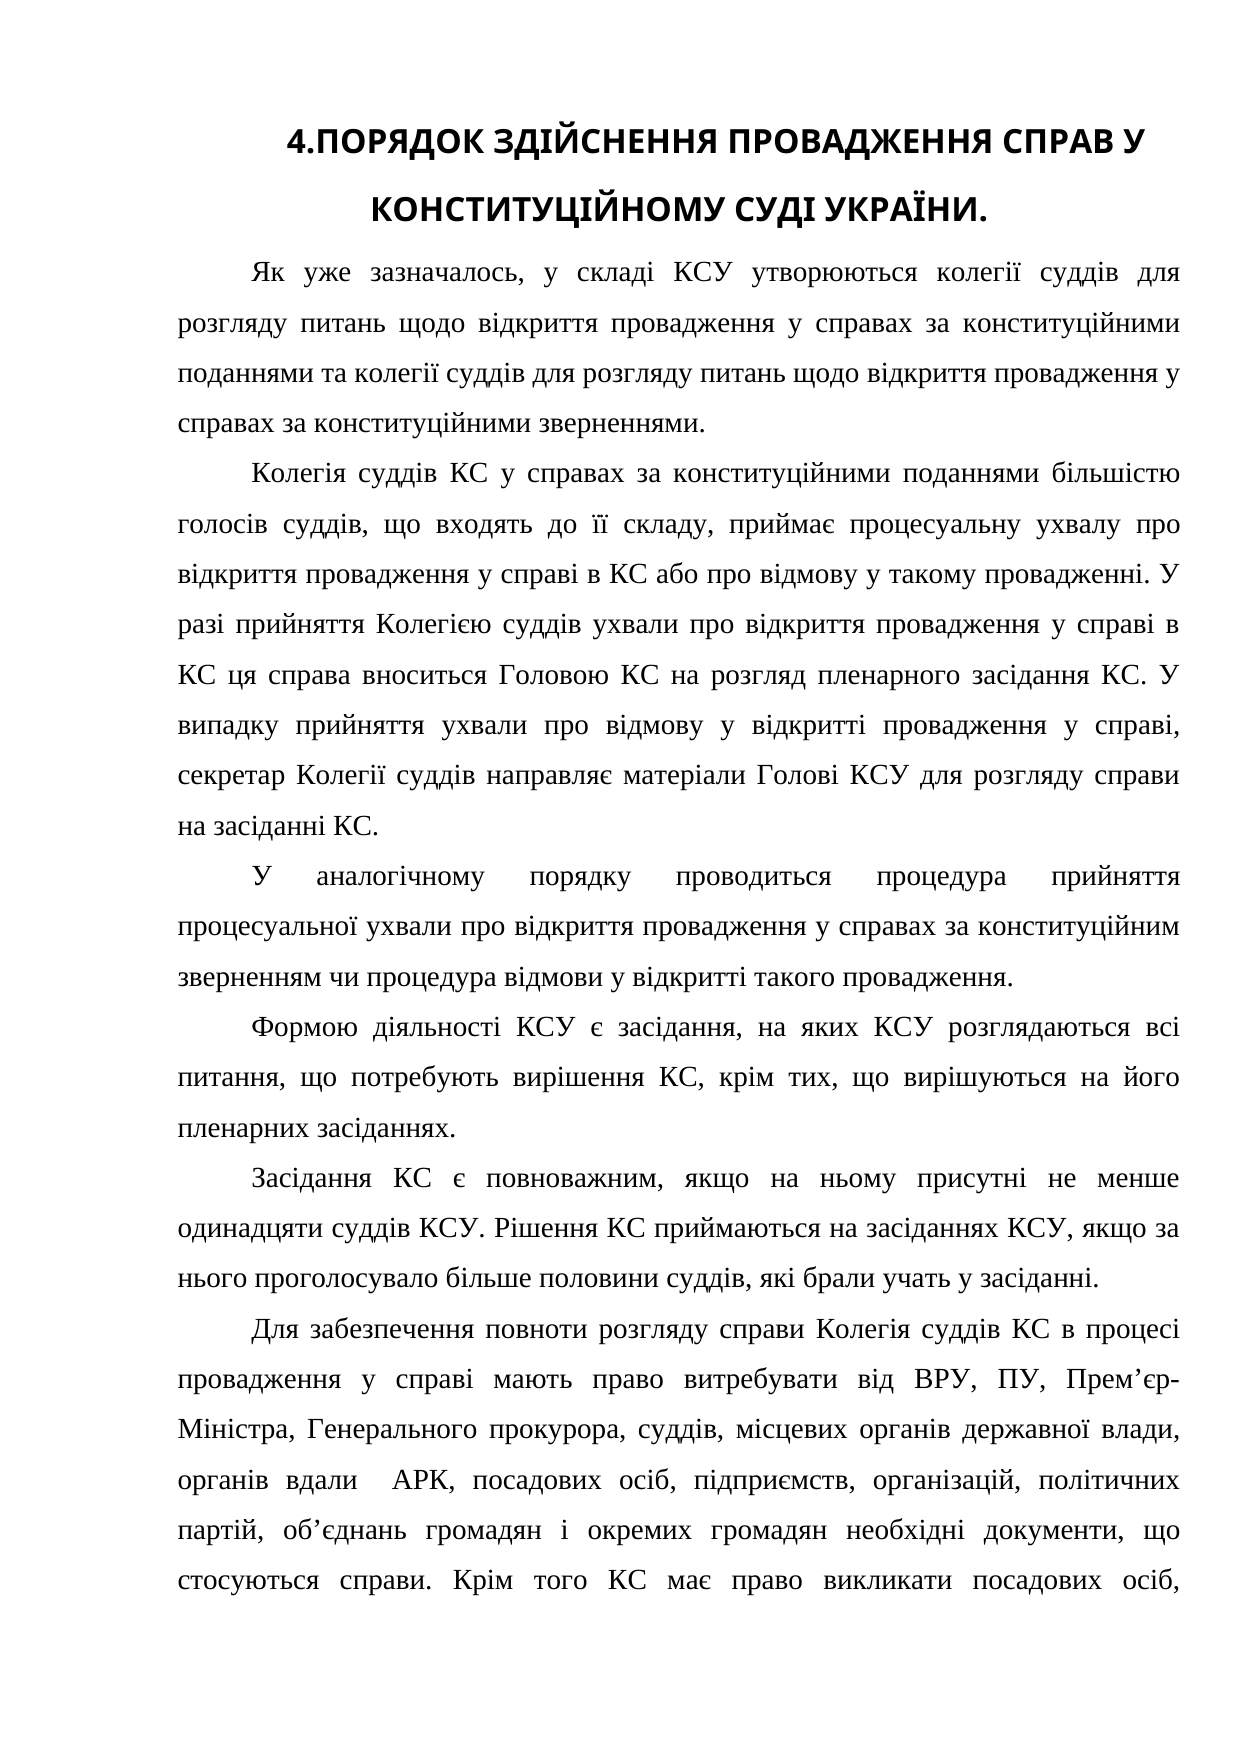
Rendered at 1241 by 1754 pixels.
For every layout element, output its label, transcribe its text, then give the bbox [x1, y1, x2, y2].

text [177, 1311, 1181, 1596]
text 4.Порядок здійснення провадження справ у КОНСТИТУЦІЙНОМУ СУДІ УКРАЇНИ. [177, 118, 1181, 232]
text Формою діяльності КСУ є засідання, на яких КСУ розглядаються всі питання, що потребують вирішення КС, крім тих, що вирішуються на його пленарних засіданнях. [177, 1009, 1181, 1143]
text Засідання КС є повноважним, якщо на ньому присутні не менше одинадцяти суддів КСУ. Рішення КС приймаються на засіданнях КСУ, якщо за нього проголосувало більше половини суддів, які брали учать у засіданні. [177, 1160, 1181, 1294]
text Як уже зазначалось, у складі КСУ утворюються колегії суддів для розгляду питань щодо відкриття провадження у справах за конституційними поданнями та колегії суддів для розгляду питань щодо відкриття провадження у справах за конституційними зверненнями. [177, 254, 1181, 439]
text Колегія суддів КС у справах за конституційними поданнями більшістю голосів суддів, що входять до її складу, приймає процесуальну ухвалу про відкриття провадження у справі в КС або про відмову у такому провадженні. У разі прийняття Колегією суддів ухвали про відкриття провадження у справі в КС ця справа вноситься Головою КС на розгляд пленарного засідання КС. У випадку прийняття ухвали про відмову у відкритті провадження у справі, секретар Колегії суддів направляє матеріали Голові КСУ для розгляду справи на засіданні КС. [177, 456, 1181, 841]
text У аналогічному порядку проводиться процедура прийняття процесуальної ухвали про відкриття провадження у справах за конституційним зверненням чи процедура відмови у відкритті такого провадження. [177, 858, 1181, 992]
